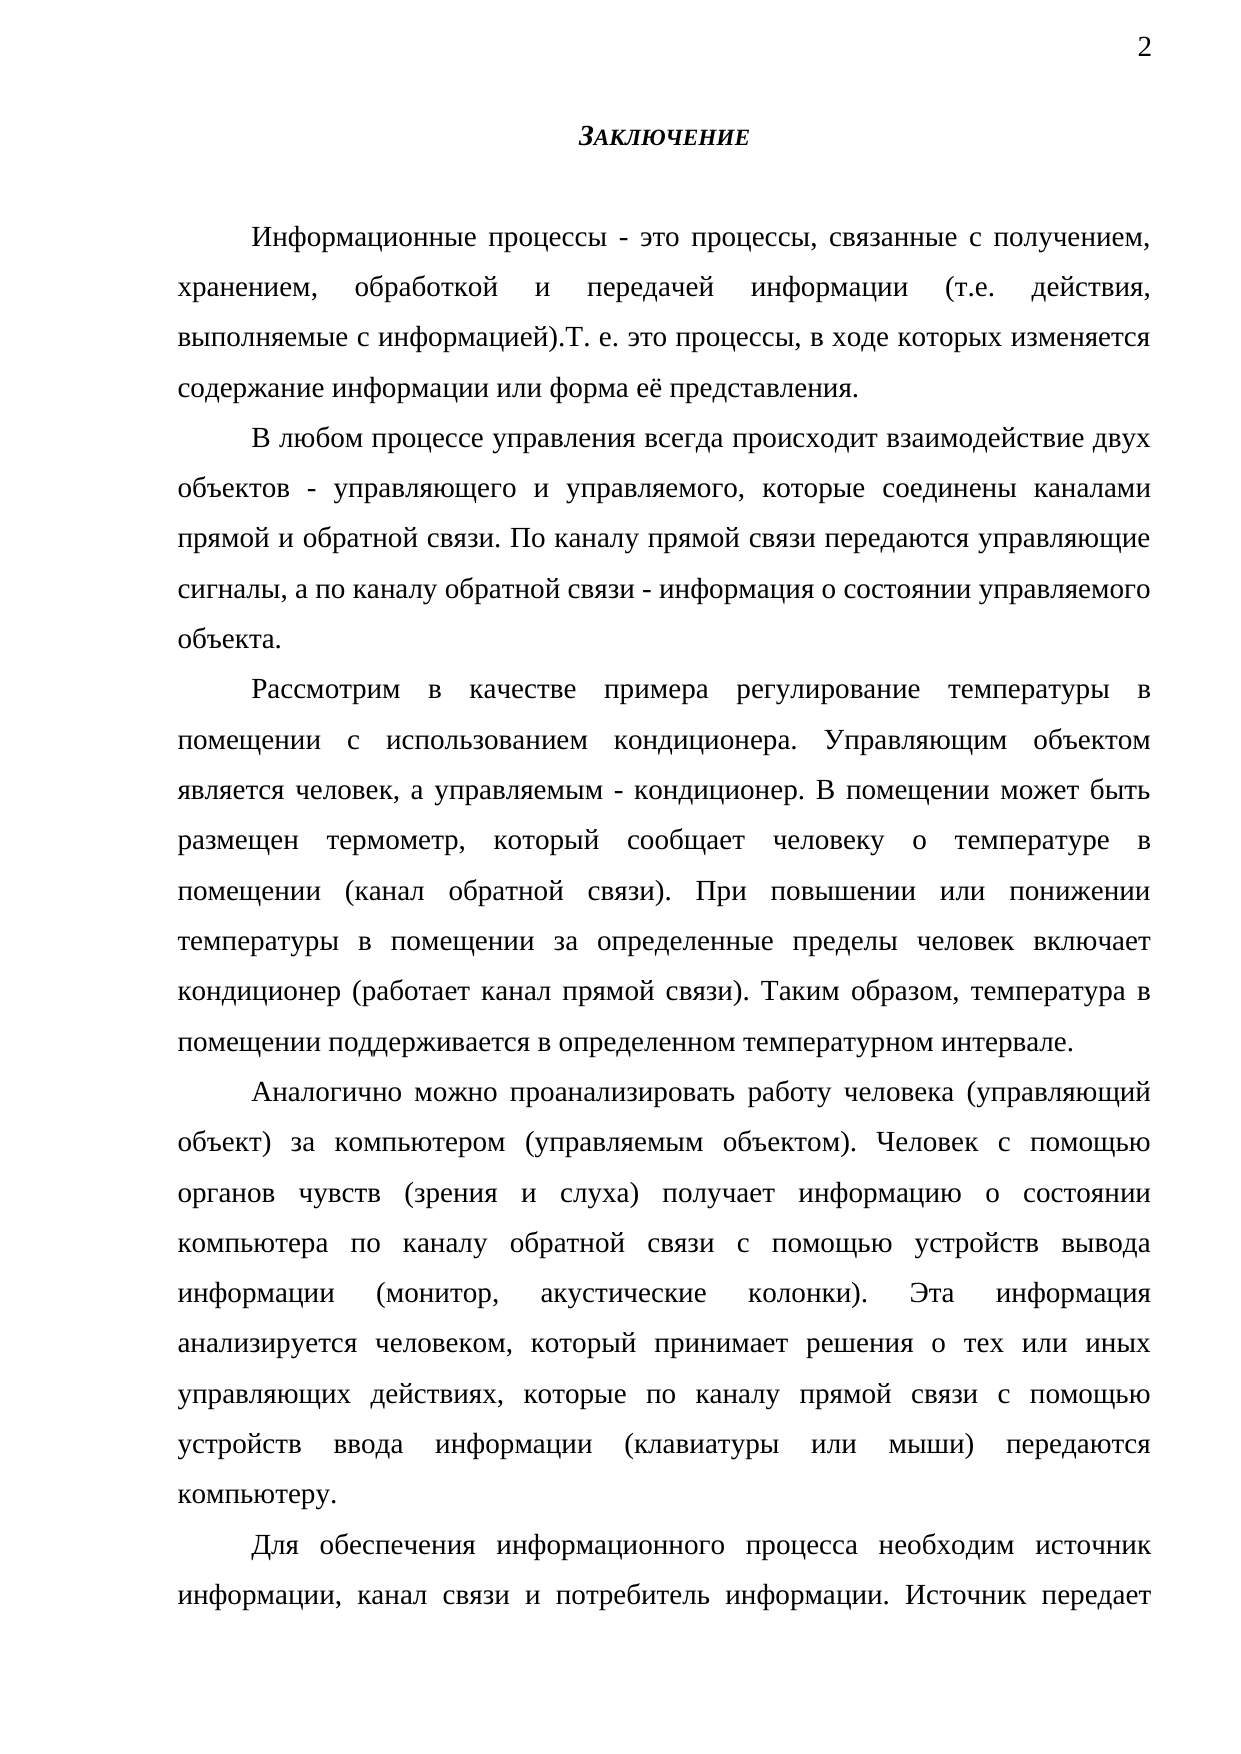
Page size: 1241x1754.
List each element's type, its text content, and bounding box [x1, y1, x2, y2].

subtitle Заключение [177, 118, 1152, 152]
text Рассмотрим в качестве примера регулирование температуры в помещении с использованием кондиционера. Управляющим объектом является человек, а управляемым - кондиционер. В помещении может быть размещен термометр, который сообщает человеку о температуре в помещении (канал обратной связи). При повышении или понижении температуры в помещении за определенные пределы человек включает кондиционер (работает канал прямой связи). Таким образом, температура в помещении поддерживается в определенном температурном интервале. [177, 672, 1152, 1057]
text В любом процессе управления всегда происходит взаимодействие двух объектов - управляющего и управляемого, которые соединены каналами прямой и обратной связи. По каналу прямой связи передаются управляющие сигналы, а по каналу обратной связи - информация о состоянии управляемого объекта. [177, 420, 1152, 655]
text Информационные процессы - это процессы, связанные с получением, хранением, обработкой и передачей информации (т.е. действия, выполняемые с информацией).Т. е. это процессы, в ходе которых изменяется содержание информации или форма её представления. [177, 219, 1152, 403]
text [177, 1527, 1152, 1611]
text Аналогично можно проанализировать работу человека (управляющий объект) за компьютером (управляемым объектом). Человек с помощью органов чувств (зрения и слуха) получает информацию о состоянии компьютера по каналу обратной связи с помощью устройств вывода информации (монитор, акустические колонки). Эта информация анализируется человеком, который принимает решения о тех или иных управляющих действиях, которые по каналу прямой связи с помощью устройств ввода информации (клавиатуры или мыши) передаются компьютеру. [177, 1074, 1152, 1510]
